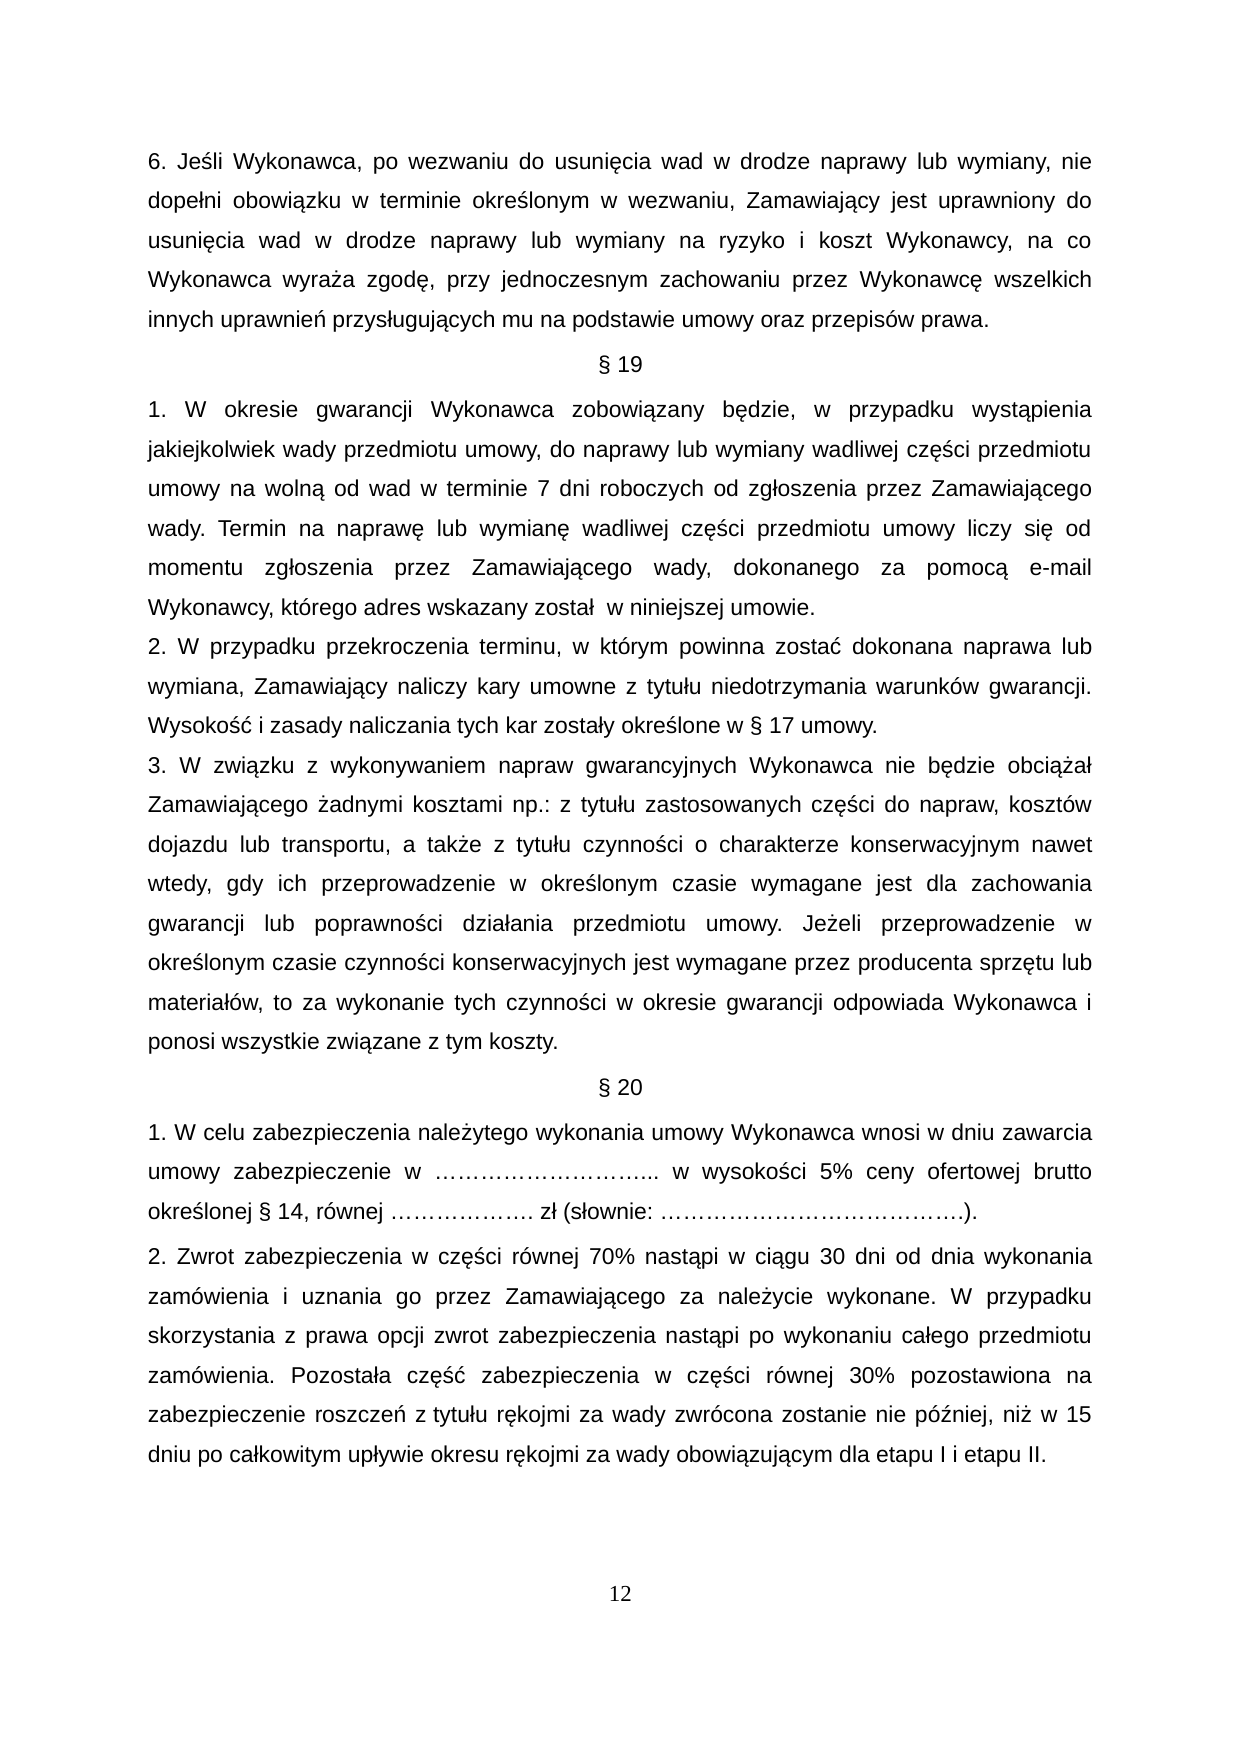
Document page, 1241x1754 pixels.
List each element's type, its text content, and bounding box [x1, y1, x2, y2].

text 6. Jeśli Wykonawca, po wezwaniu do usunięcia wad w drodze naprawy lub wymiany, nie dopełni obowiązku w terminie określonym w wezwaniu, Zamawiający jest uprawniony do usunięcia wad w drodze naprawy lub wymiany na ryzyko i koszt Wykonawcy, na co Wykonawca wyraża zgodę, przy jednoczesnym zachowaniu przez Wykonawcę wszelkich innych uprawnień przysługujących mu na podstawie umowy oraz przepisów prawa. [148, 148, 1093, 332]
text 1. W okresie gwarancji Wykonawca zobowiązany będzie, w przypadku wystąpienia jakiejkolwiek wady przedmiotu umowy, do naprawy lub wymiany wadliwej części przedmiotu umowy na wolną od wad w terminie 7 dni roboczych od zgłoszenia przez Zamawiającego wady. Termin na naprawę lub wymianę wadliwej części przedmiotu umowy liczy się od momentu zgłoszenia przez Zamawiającego wady, dokonanego za pomocą e-mail Wykonawcy, którego adres wskazany został w niniejszej umowie. [148, 396, 1093, 620]
text 2. Zwrot zabezpieczenia w części równej 70% nastąpi w ciągu 30 dni od dnia wykonania zamówienia i uznania go przez Zamawiającego za należycie wykonane. W przypadku skorzystania z prawa opcji zwrot zabezpieczenia nastąpi po wykonaniu całego przedmiotu zamówienia. Pozostała część zabezpieczenia w części równej 30% pozostawiona na zabezpieczenie roszczeń z tytułu rękojmi za wady zwrócona zostanie nie później, niż w 15 dniu po całkowitym upływie okresu rękojmi za wady obowiązującym dla etapu I i etapu II. [148, 1243, 1093, 1467]
text 2. W przypadku przekroczenia terminu, w którym powinna zostać dokonana naprawa lub wymiana, Zamawiający naliczy kary umowne z tytułu niedotrzymania warunków gwarancji. Wysokość i zasady naliczania tych kar zostały określone w § 17 umowy. [148, 633, 1093, 738]
text 3. W związku z wykonywaniem napraw gwarancyjnych Wykonawca nie będzie obciążał Zamawiającego żadnymi kosztami np.: z tytułu zastosowanych części do napraw, kosztów dojazdu lub transportu, a także z tytułu czynności o charakterze konserwacyjnym nawet wtedy, gdy ich przeprowadzenie w określonym czasie wymagane jest dla zachowania gwarancji lub poprawności działania przedmiotu umowy. Jeżeli przeprowadzenie w określonym czasie czynności konserwacyjnych jest wymagane przez producenta sprzętu lub materiałów, to za wykonanie tych czynności w okresie gwarancji odpowiada Wykonawca i ponosi wszystkie związane z tym koszty. [148, 752, 1093, 1054]
text § 19 [148, 351, 1093, 377]
text 1. W celu zabezpieczenia należytego wykonania umowy Wykonawca wnosi w dniu zawarcia umowy zabezpieczenie w ………………………... w wysokości 5% ceny ofertowej brutto określonej § 14, równej ………………. zł (słownie: ………………………………….). [148, 1119, 1093, 1224]
text § 20 [148, 1073, 1093, 1100]
